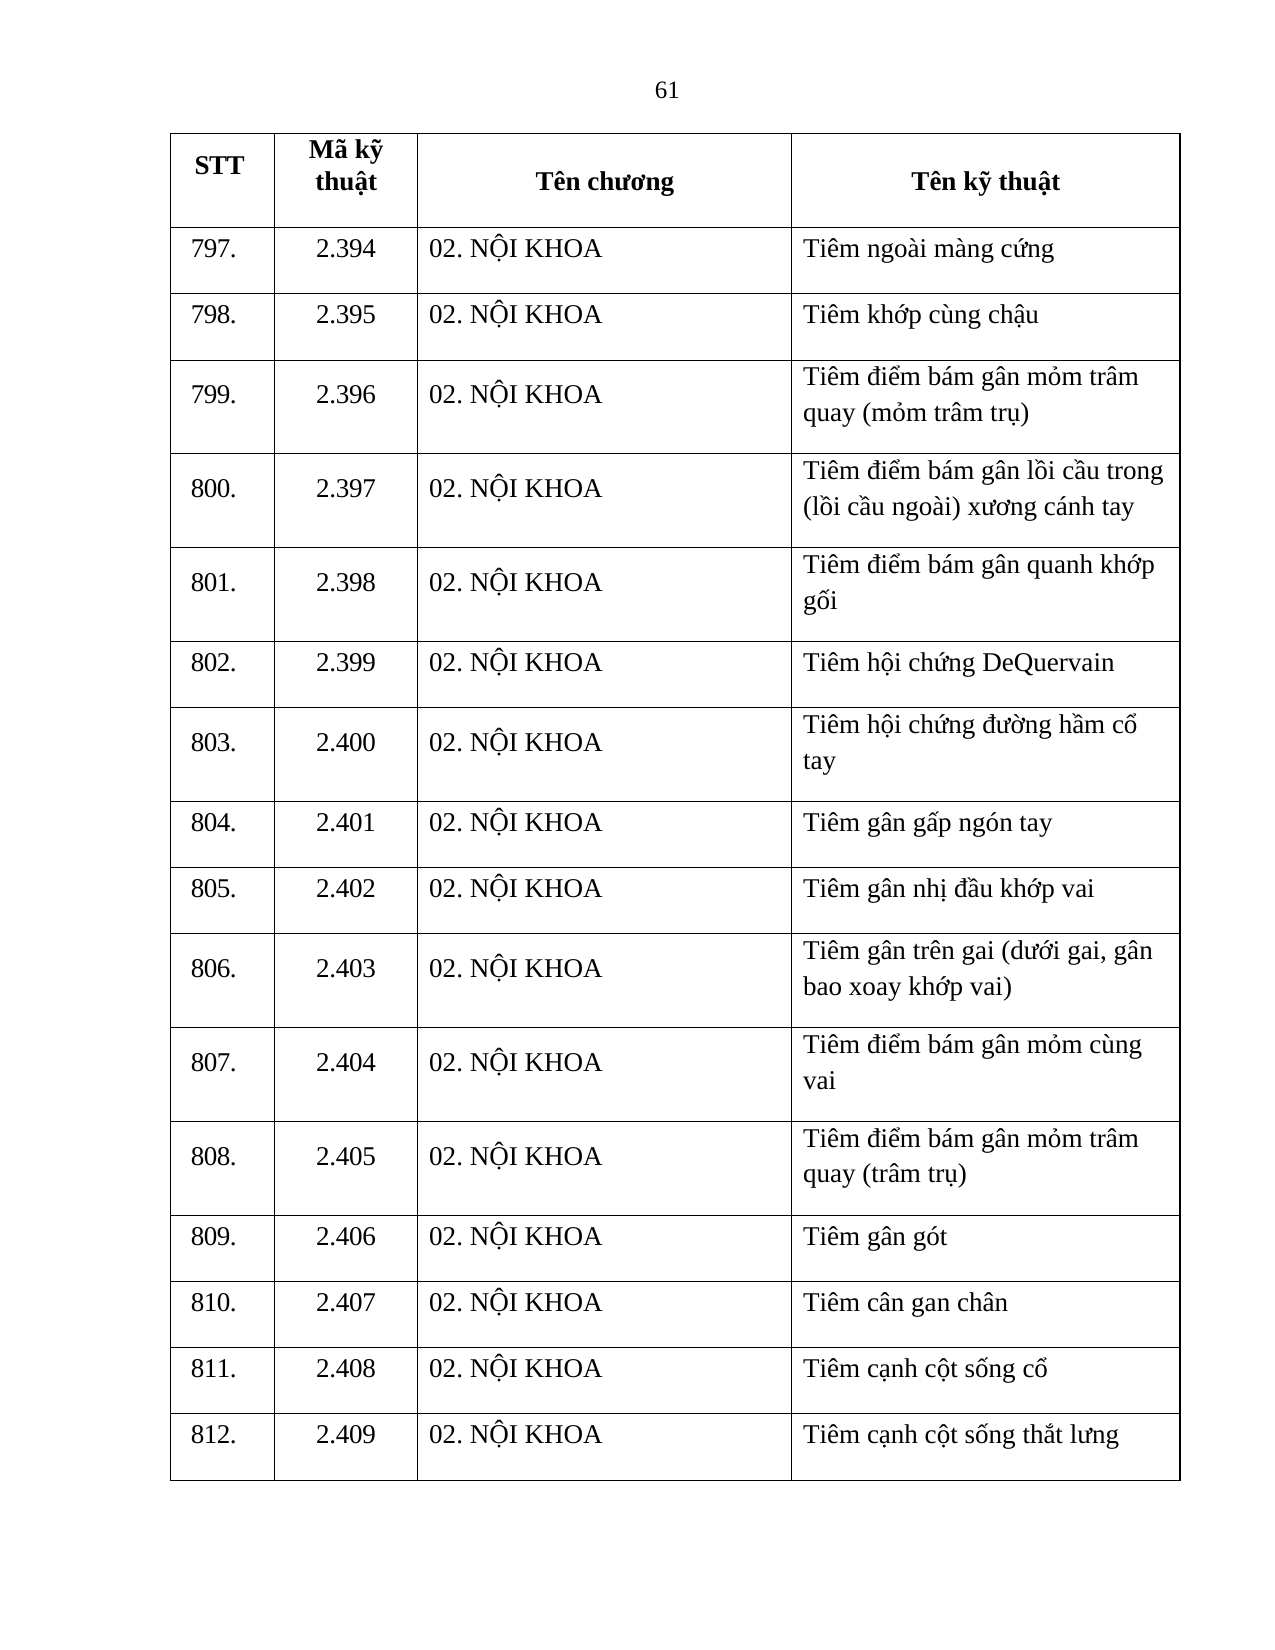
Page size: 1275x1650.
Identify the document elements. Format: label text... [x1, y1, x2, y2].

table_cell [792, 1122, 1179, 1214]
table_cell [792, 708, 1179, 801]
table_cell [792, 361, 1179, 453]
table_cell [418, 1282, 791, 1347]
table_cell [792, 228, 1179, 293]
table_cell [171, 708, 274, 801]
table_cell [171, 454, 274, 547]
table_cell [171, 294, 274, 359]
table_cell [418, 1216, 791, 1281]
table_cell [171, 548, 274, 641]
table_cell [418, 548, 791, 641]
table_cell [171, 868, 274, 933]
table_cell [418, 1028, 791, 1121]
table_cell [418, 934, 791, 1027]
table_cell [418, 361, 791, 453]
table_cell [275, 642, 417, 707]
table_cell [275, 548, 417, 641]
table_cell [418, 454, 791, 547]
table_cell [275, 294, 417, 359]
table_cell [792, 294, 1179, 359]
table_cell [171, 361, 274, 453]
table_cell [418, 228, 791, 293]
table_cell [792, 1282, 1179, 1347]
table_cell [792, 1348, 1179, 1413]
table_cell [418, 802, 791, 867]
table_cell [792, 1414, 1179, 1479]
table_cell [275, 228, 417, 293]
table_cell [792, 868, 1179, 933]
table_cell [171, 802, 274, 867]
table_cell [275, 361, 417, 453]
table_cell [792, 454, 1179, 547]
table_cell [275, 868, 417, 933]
table_header Mã kỹ thuật [275, 134, 417, 227]
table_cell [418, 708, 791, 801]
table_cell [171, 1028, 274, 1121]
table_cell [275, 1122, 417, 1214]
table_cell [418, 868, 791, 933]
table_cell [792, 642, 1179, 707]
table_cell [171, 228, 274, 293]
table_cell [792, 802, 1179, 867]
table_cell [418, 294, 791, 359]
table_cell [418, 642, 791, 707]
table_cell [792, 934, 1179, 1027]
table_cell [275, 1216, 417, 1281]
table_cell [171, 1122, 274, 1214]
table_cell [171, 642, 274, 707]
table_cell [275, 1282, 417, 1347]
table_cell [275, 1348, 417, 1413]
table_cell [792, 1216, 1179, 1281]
table_header STT [171, 134, 274, 227]
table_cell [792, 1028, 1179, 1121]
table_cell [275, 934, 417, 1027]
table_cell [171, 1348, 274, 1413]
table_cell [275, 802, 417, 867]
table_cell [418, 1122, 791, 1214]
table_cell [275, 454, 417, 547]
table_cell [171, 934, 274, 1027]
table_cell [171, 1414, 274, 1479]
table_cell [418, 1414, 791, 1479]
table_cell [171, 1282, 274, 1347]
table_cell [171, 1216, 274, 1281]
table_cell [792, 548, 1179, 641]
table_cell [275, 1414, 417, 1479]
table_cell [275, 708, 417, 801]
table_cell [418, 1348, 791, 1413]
table_header Tên chương [418, 134, 791, 227]
table_header Tên kỹ thuật [792, 134, 1179, 227]
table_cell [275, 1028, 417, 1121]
